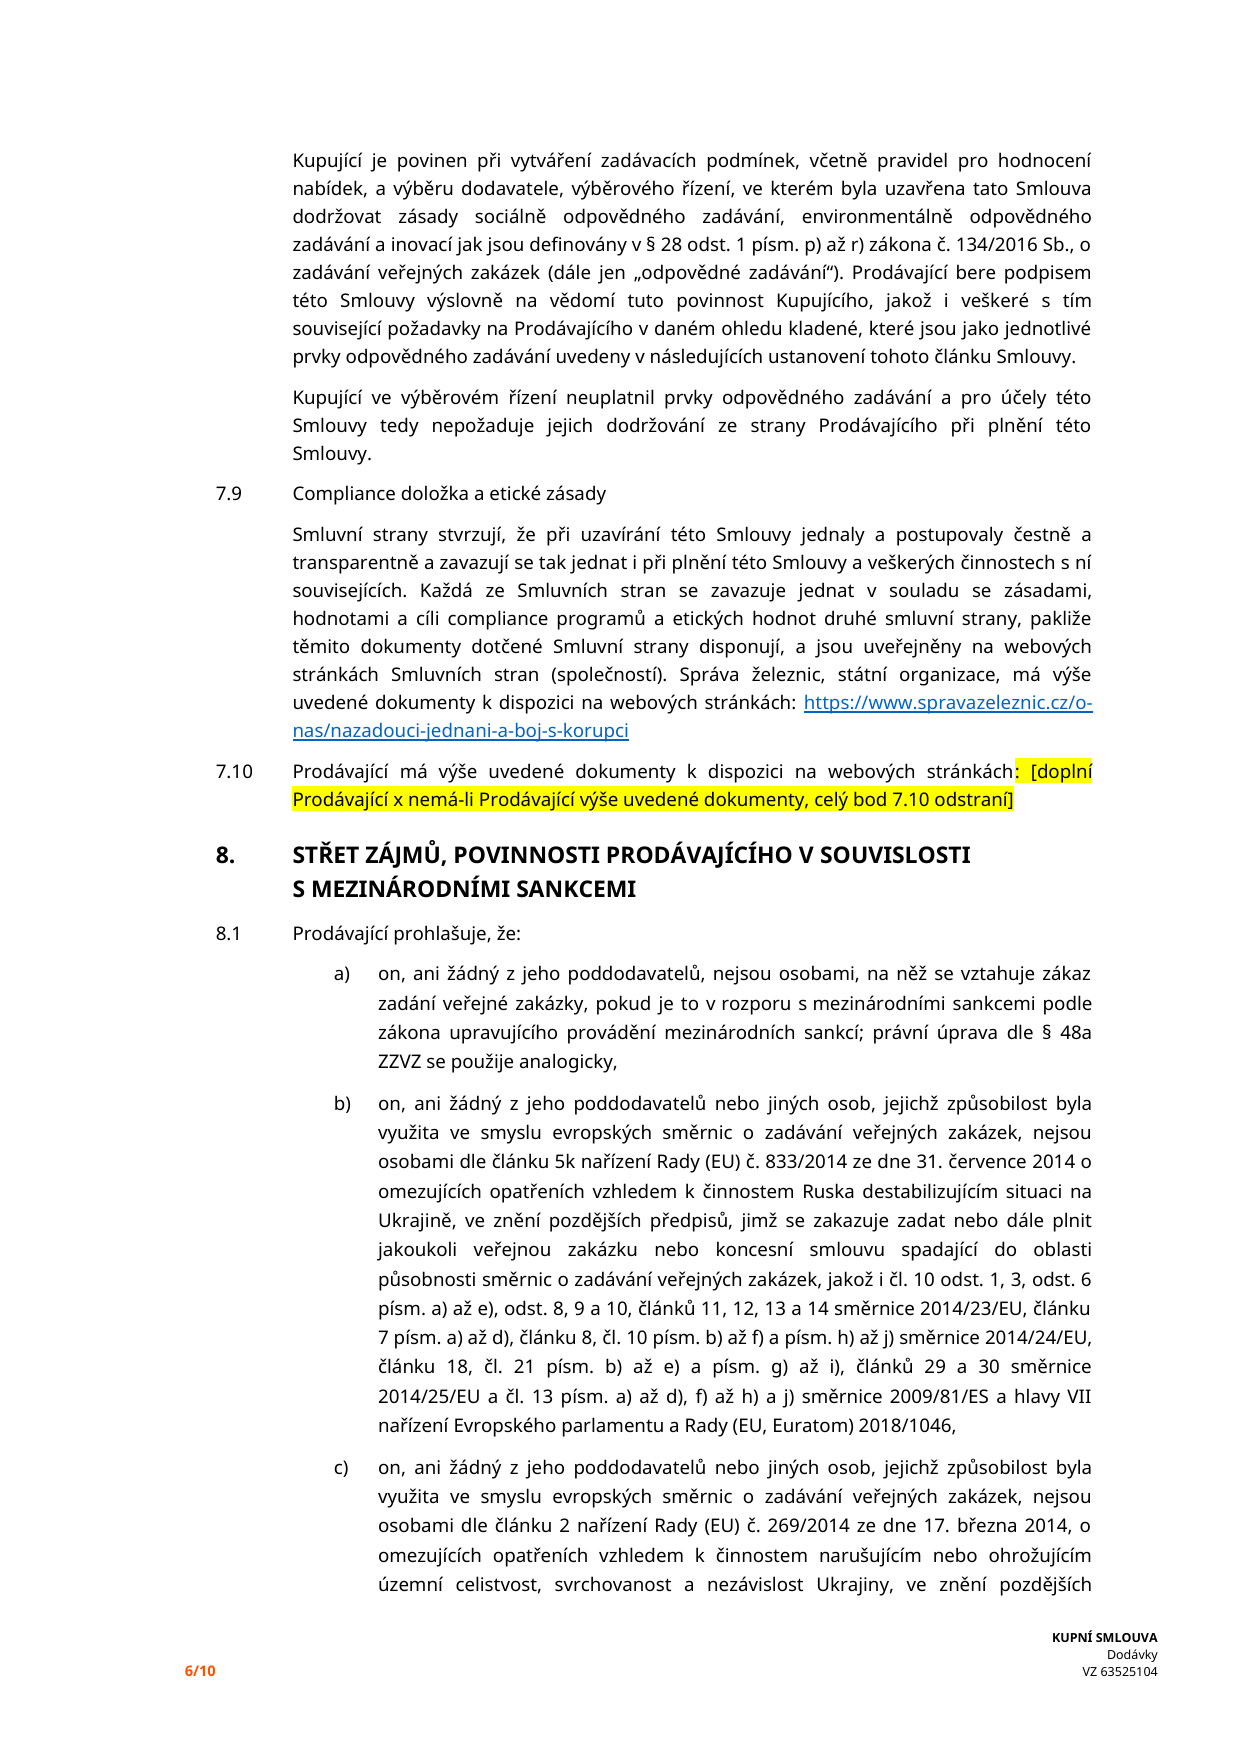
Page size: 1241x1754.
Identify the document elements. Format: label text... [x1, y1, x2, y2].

list Prodávající prohlašuje, že: [216, 920, 1093, 946]
text on, ani žádný z jeho poddodavatelů nebo jiných osob, jejichž způsobilost byla využita ve smyslu evropských směrnic o zadávání veřejných zakázek, nejsou osobami dle článku 5k nařízení Rady (EU) č. 833/2014 ze dne 31. července 2014 o omezujících opatřeních vzhledem k činnostem Ruska destabilizujícím situaci na Ukrajině, ve znění pozdějších předpisů, jimž se zakazuje zadat nebo dále plnit jakoukoli veřejnou zakázku nebo koncesní smlouvu spadající do oblasti působnosti směrnic o zadávání veřejných zakázek, jakož i čl. 10 odst. 1, 3, odst. 6 písm. a) až e), odst. 8, 9 a 10, článků 11, 12, 13 a 14 směrnice 2014/23/EU, článku 7 písm. a) až d), článku 8, čl. 10 písm. b) až f) a písm. h) až j) směrnice 2014/24/EU, článku 18, čl. 21 písm. b) až e) a písm. g) až i), článků 29 a 30 směrnice 2014/25/EU a čl. 13 písm. a) až d), f) až h) a j) směrnice 2009/81/ES a hlavy VII nařízení Evropského parlamentu a Rady (EU, Euratom) 2018/1046, [334, 1090, 1093, 1438]
list Kupující je povinen při vytváření zadávacích podmínek, včetně pravidel pro hodnocení nabídek, a výběru dodavatele, výběrového řízení, ve kterém byla uzavřena tato Smlouva dodržovat zásady sociálně odpovědného zadávání, environmentálně odpovědného zadávání a inovací jak jsou definovány v § 28 odst. 1 písm. p) až r) zákona č. 134/2016 Sb., o zadávání veřejných zakázek (dále jen „odpovědné zadávání“). Prodávající bere podpisem této Smlouvy výslovně na vědomí tuto povinnost Kupujícího, jakož i veškeré s tím související požadavky na Prodávajícího v daném ohledu kladené, které jsou jako jednotlivé prvky odpovědného zadávání uvedeny v následujících ustanovení tohoto článku Smlouvy. [292, 147, 1093, 369]
text STŘET ZÁJMŮ, POVINNOSTI prodávajícího V SOUVISLOSTI S MEZINÁRODNÍMI SANKCEMI [216, 839, 1093, 904]
list Kupující ve výběrovém řízení neuplatnil prvky odpovědného zadávání a pro účely této Smlouvy tedy nepožaduje jejich dodržování ze strany Prodávajícího při plnění této Smlouvy. [292, 384, 1093, 466]
list Smluvní strany stvrzují, že při uzavírání této Smlouvy jednaly a postupovaly čestně a transparentně a zavazují se tak jednat i při plnění této Smlouvy a veškerých činnostech s ní souvisejících. Každá ze Smluvních stran se zavazuje jednat v souladu se zásadami, hodnotami a cíli compliance programů a etických hodnot druhé smluvní strany, pakliže těmito dokumenty dotčené Smluvní strany disponují, a jsou uveřejněny na webových stránkách Smluvních stran (společností). Správa železnic, státní organizace, má výše uvedené dokumenty k dispozici na webových stránkách: https://www.spravazeleznic.cz/o-nas/nazadouci-jednani-a-boj-s-korupci [292, 521, 1093, 743]
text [334, 1454, 1093, 1597]
text Prodávající má výše uvedené dokumenty k dispozici na webových stránkách: [doplní Prodávající x nemá-li Prodávající výše uvedené dokumenty, celý bod 7.10 odstraní] [216, 758, 1093, 811]
text Compliance doložka a etické zásady [216, 481, 1093, 506]
text on, ani žádný z jeho poddodavatelů, nejsou osobami, na něž se vztahuje zákaz zadání veřejné zakázky, pokud je to v rozporu s mezinárodními sankcemi podle zákona upravujícího provádění mezinárodních sankcí; právní úprava dle § 48a ZZVZ se použije analogicky, [334, 961, 1093, 1074]
